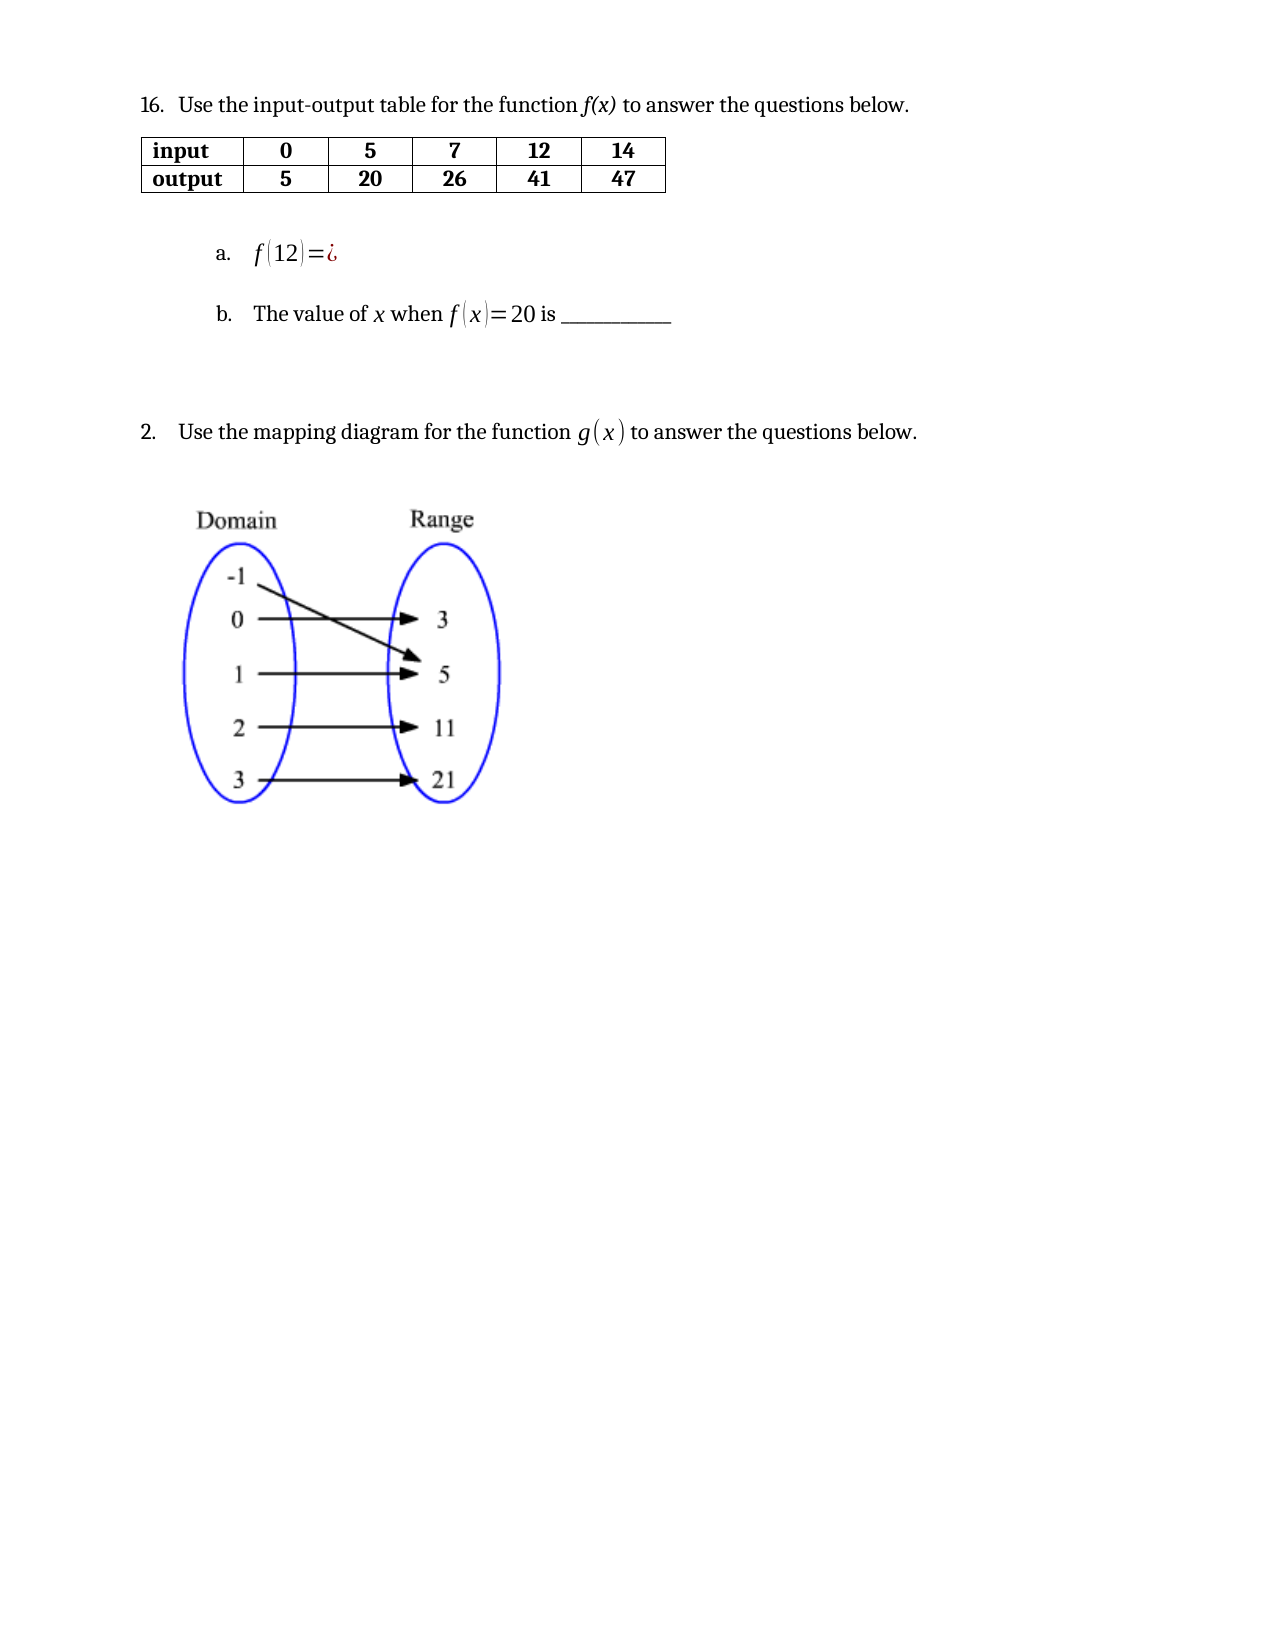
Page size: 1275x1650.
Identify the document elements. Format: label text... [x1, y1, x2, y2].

table_cell 20 [329, 166, 412, 192]
table_cell 47 [582, 166, 665, 192]
table_cell output [142, 166, 243, 192]
list Use the mapping diagram for the function to answer the questions below. [141, 417, 1144, 447]
list The value of when is _____________ [216, 299, 1144, 330]
table_header 0 [244, 138, 328, 164]
table_header 14 [582, 138, 665, 164]
table_cell 26 [413, 166, 496, 192]
table_cell 5 [244, 166, 328, 192]
table_header 12 [497, 138, 581, 164]
table_header input [142, 138, 243, 164]
table_header 7 [413, 138, 496, 164]
table_header 5 [329, 138, 412, 164]
list Use the input-output table for the function f(x) to answer the questions below. [141, 92, 1144, 118]
picture [146, 457, 533, 844]
table_cell 41 [497, 166, 581, 192]
